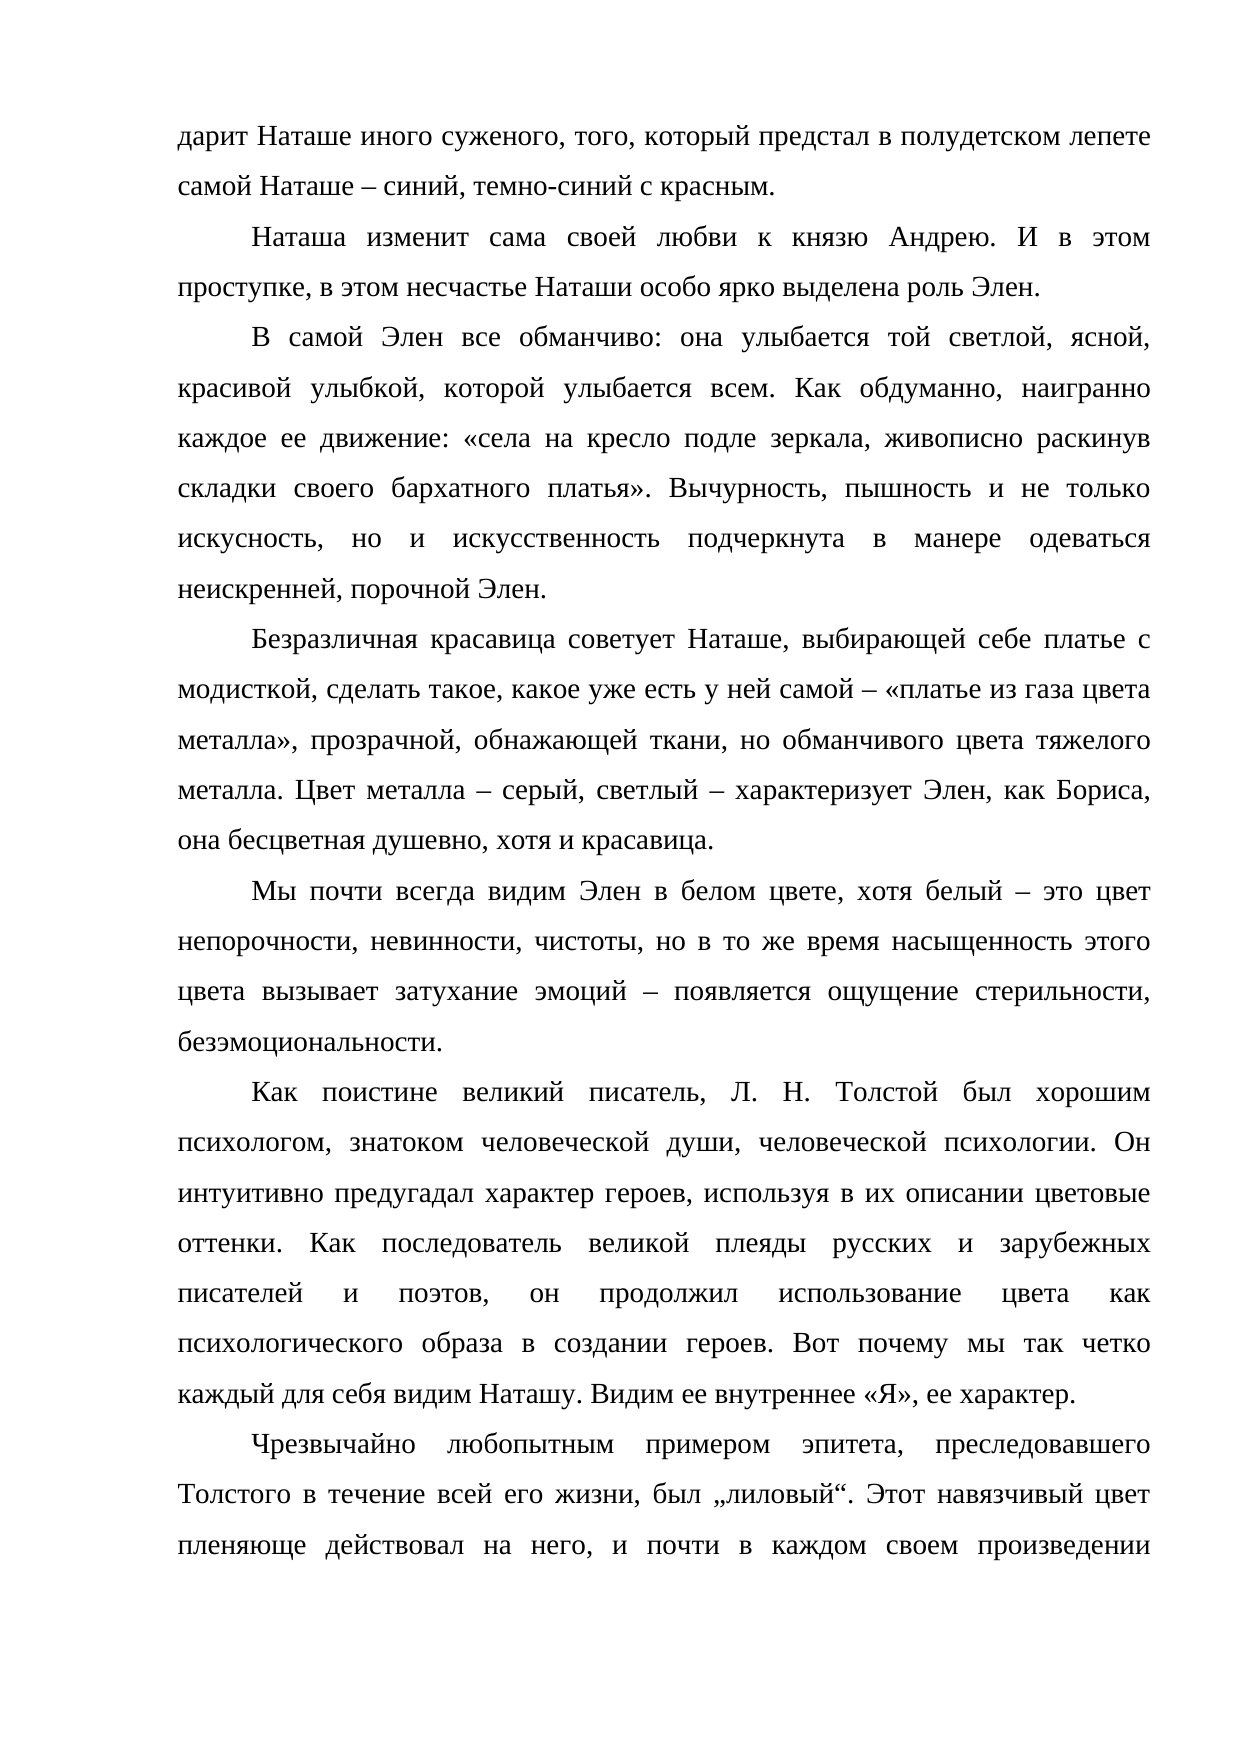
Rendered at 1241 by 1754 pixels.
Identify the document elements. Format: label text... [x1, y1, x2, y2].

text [177, 1426, 1152, 1560]
text Безразличная красавица советует Наташе, выбирающей себе платье с модисткой, сделать такое, какое уже есть у ней самой – «платье из газа цвета металла», прозрачной, обнажающей ткани, но обманчивого цвета тяжелого металла. Цвет металла – серый, светлый – характеризует Элен, как Бориса, она бесцветная душевно, хотя и красавица. [177, 621, 1152, 856]
text Наташа изменит сама своей любви к князю Андрею. И в этом проступке, в этом несчастье Наташи особо ярко выделена роль Элен. [177, 219, 1152, 303]
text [177, 118, 1152, 202]
text В самой Элен все обманчиво: она улыбается той светлой, ясной, красивой улыбкой, которой улыбается всем. Как обдуманно, наигранно каждое ее движение: «села на кресло подле зеркала, живописно раскинув складки своего бархатного платья». Вычурность, пышность и не только искусность, но и искусственность подчеркнута в манере одеваться неискренней, порочной Элен. [177, 319, 1152, 604]
text Как поистине великий писатель, Л. Н. Толстой был хорошим психологом, знатоком человеческой души, человеческой психологии. Он интуитивно предугадал характер героев, используя в их описании цветовые оттенки. Как последователь великой плеяды русских и зарубежных писателей и поэтов, он продолжил использование цвета как психологического образа в создании героев. Вот почему мы так четко каждый для себя видим Наташу. Видим ее внутреннее «Я», ее характер. [177, 1074, 1152, 1409]
text Мы почти всегда видим Элен в белом цвете, хотя белый – это цвет непорочности, невинности, чистоты, но в то же время насыщенность этого цвета вызывает затухание эмоций – появляется ощущение стерильности, безэмоциональности. [177, 873, 1152, 1057]
